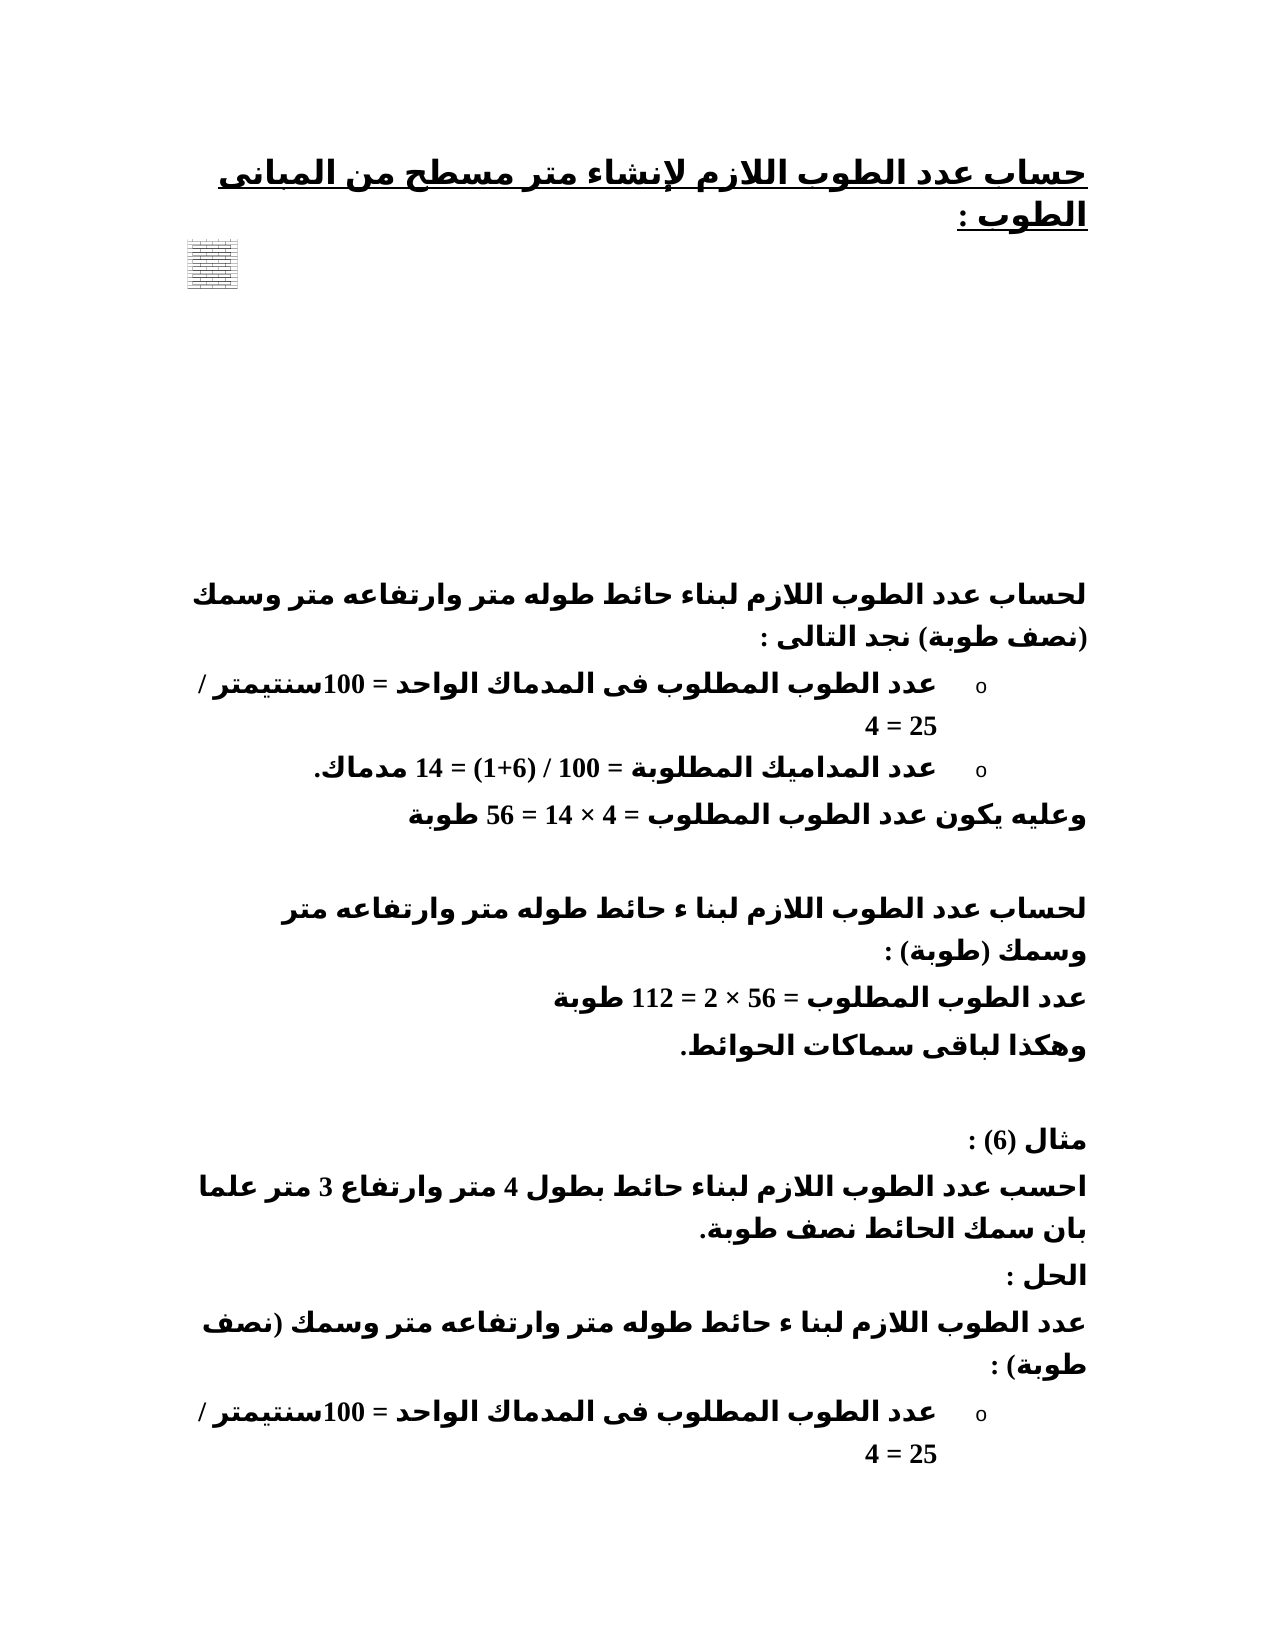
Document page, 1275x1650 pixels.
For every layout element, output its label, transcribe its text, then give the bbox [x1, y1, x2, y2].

text احسب عدد الطوب اللازم لبناء حائط بطول 4 متر وارتفاع 3 متر علما بان سمك الحائط نصف طوبة. [186, 1165, 1087, 1249]
text وهكذا لباقى سماكات الحوائط. [186, 1024, 1087, 1066]
text عدد الطوب المطلوب = 56 × 2 = 112 طوبة [186, 977, 1087, 1019]
list عدد الطوب المطلوب فى المدماك الواحد = 100سنتيمتر / 25 = 4 [187, 658, 975, 742]
text عدد الطوب اللازم لبنا ء حائط طوله متر وارتفاعه متر وسمك (نصف طوبة) : [186, 1302, 1087, 1386]
text مثال (6) : [186, 1118, 1087, 1160]
text الحل : [186, 1254, 1087, 1296]
text لحساب عدد الطوب اللازم لبناء حائط طوله متر وارتفاعه متر وسمك (نصف طوبة) نجد التالى : [186, 569, 1087, 653]
text حساب عدد الطوب اللازم لإنشاء متر مسطح من المبانى الطوب : [191, 150, 1087, 234]
text وعليه يكون عدد الطوب المطلوب = 4 × 14 = 56 طوبة [186, 794, 1087, 836]
list عدد المداميك المطلوبة = 100 / (6+1) = 14 مدماك. [187, 747, 975, 789]
text لحساب عدد الطوب اللازم لبنا ء حائط طوله متر وارتفاعه متر وسمك (طوبة) : [186, 888, 1087, 972]
list عدد الطوب المطلوب فى المدماك الواحد = 100سنتيمتر / 25 = 4 [187, 1391, 975, 1474]
picture [187, 239, 238, 289]
